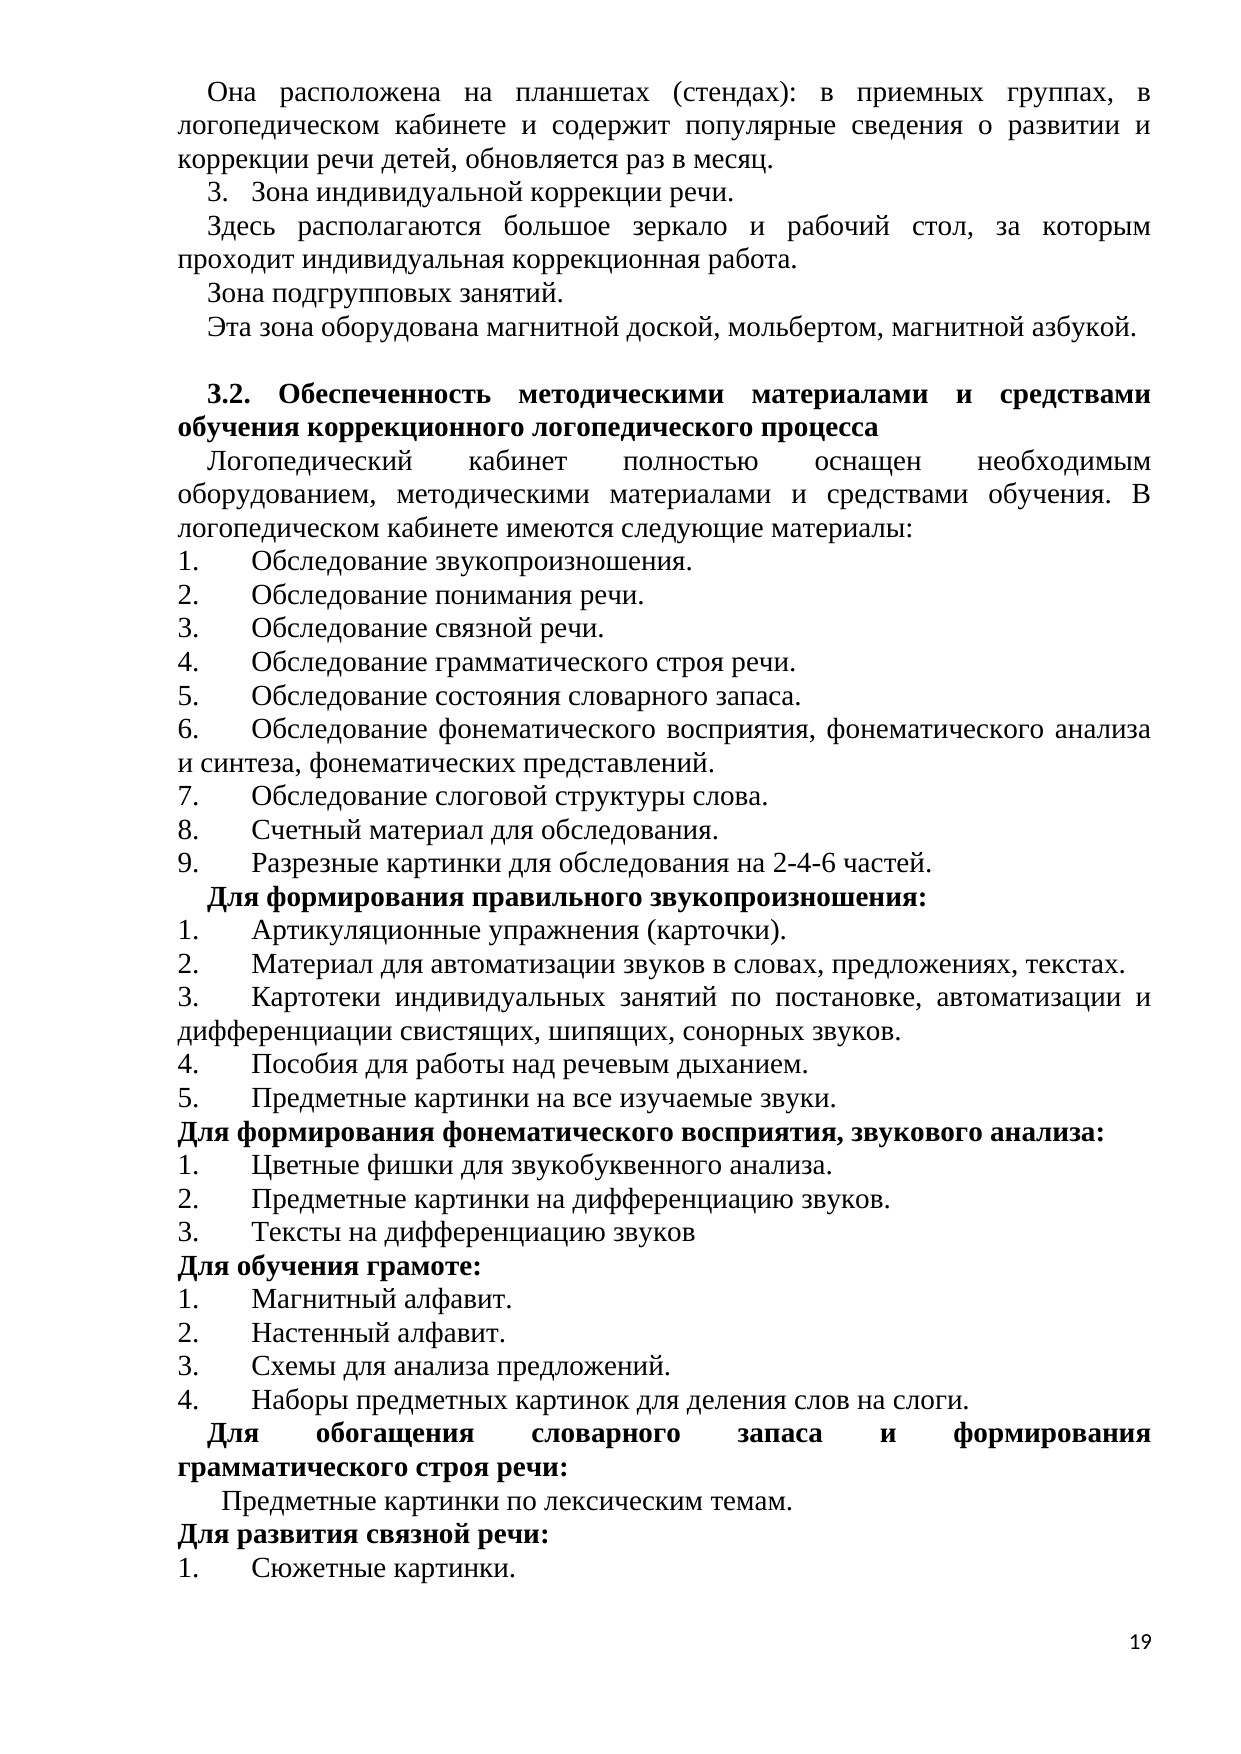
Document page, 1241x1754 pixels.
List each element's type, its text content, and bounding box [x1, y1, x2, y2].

list Наборы предметных картинок для деления слов на слоги. [177, 1382, 1152, 1416]
list Здесь располагаются большое зеркало и рабочий стол, за которым проходит индивидуальная коррекционная работа. [177, 208, 1152, 275]
list Магнитный алфавит. [177, 1281, 1152, 1315]
list Цветные фишки для звукобуквенного анализа. [177, 1147, 1152, 1181]
list Артикуляционные упражнения (карточки). [177, 912, 1152, 946]
list Счетный материал для обследования. [177, 812, 1152, 845]
list Пособия для работы над речевым дыханием. [177, 1047, 1152, 1080]
list Обследование состояния словарного запаса. [177, 678, 1152, 711]
list Обследование связной речи. [177, 611, 1152, 644]
list Разрезные картинки для обследования на 2-4-6 частей. [177, 845, 1152, 879]
list Предметные картинки на все изучаемые звуки. [177, 1080, 1152, 1114]
list Обследование слоговой структуры слова. [177, 778, 1152, 812]
list Для формирования правильного звукопроизношения: [177, 879, 1152, 912]
list Для обучения грамоте: [177, 1248, 1152, 1281]
list Настенный алфавит. [177, 1315, 1152, 1348]
list Она расположена на планшетах (стендах): в приемных группах, в логопедическом кабинете и содержит популярные сведения о развитии и коррекции речи детей, обновляется раз в месяц. [177, 74, 1152, 174]
list Для формирования фонематического восприятия, звукового анализа: [177, 1114, 1152, 1147]
list Обследование звукопроизношения. [177, 543, 1152, 577]
list Схемы для анализа предложений. [177, 1348, 1152, 1382]
list Для развития связной речи: [177, 1516, 1152, 1550]
list Картотеки индивидуальных занятий по постановке, автоматизации и дифференциации свистящих, шипящих, сонорных звуков. [177, 979, 1152, 1047]
list Обследование понимания речи. [177, 577, 1152, 611]
list Тексты на дифференциацию звуков [177, 1214, 1152, 1248]
list Для обогащения словарного запаса и формирования грамматического строя речи: [177, 1416, 1152, 1483]
list Обследование грамматического строя речи. [177, 644, 1152, 678]
list Материал для автоматизации звуков в словах, предложениях, текстах. [177, 946, 1152, 979]
list Зона индивидуальной коррекции речи. [177, 174, 1152, 208]
list Предметные картинки на дифференциацию звуков. [177, 1181, 1152, 1214]
list Логопедический кабинет полностью оснащен необходимым оборудованием, методическими материалами и средствами обучения. В логопедическом кабинете имеются следующие материалы: [177, 443, 1152, 543]
list Эта зона оборудована магнитной доской, мольбертом, магнитной азбукой. [177, 309, 1152, 342]
list Обследование фонематического восприятия, фонематического анализа и синтеза, фонематических представлений. [177, 711, 1152, 778]
list Зона подгрупповых занятий. [177, 275, 1152, 309]
list Сюжетные картинки. [177, 1550, 1152, 1583]
text 3.2. Обеспеченность методическими материалами и средствами обучения коррекционного логопедического процесса [177, 376, 1152, 443]
text Предметные картинки по лексическим темам. [177, 1483, 1152, 1516]
